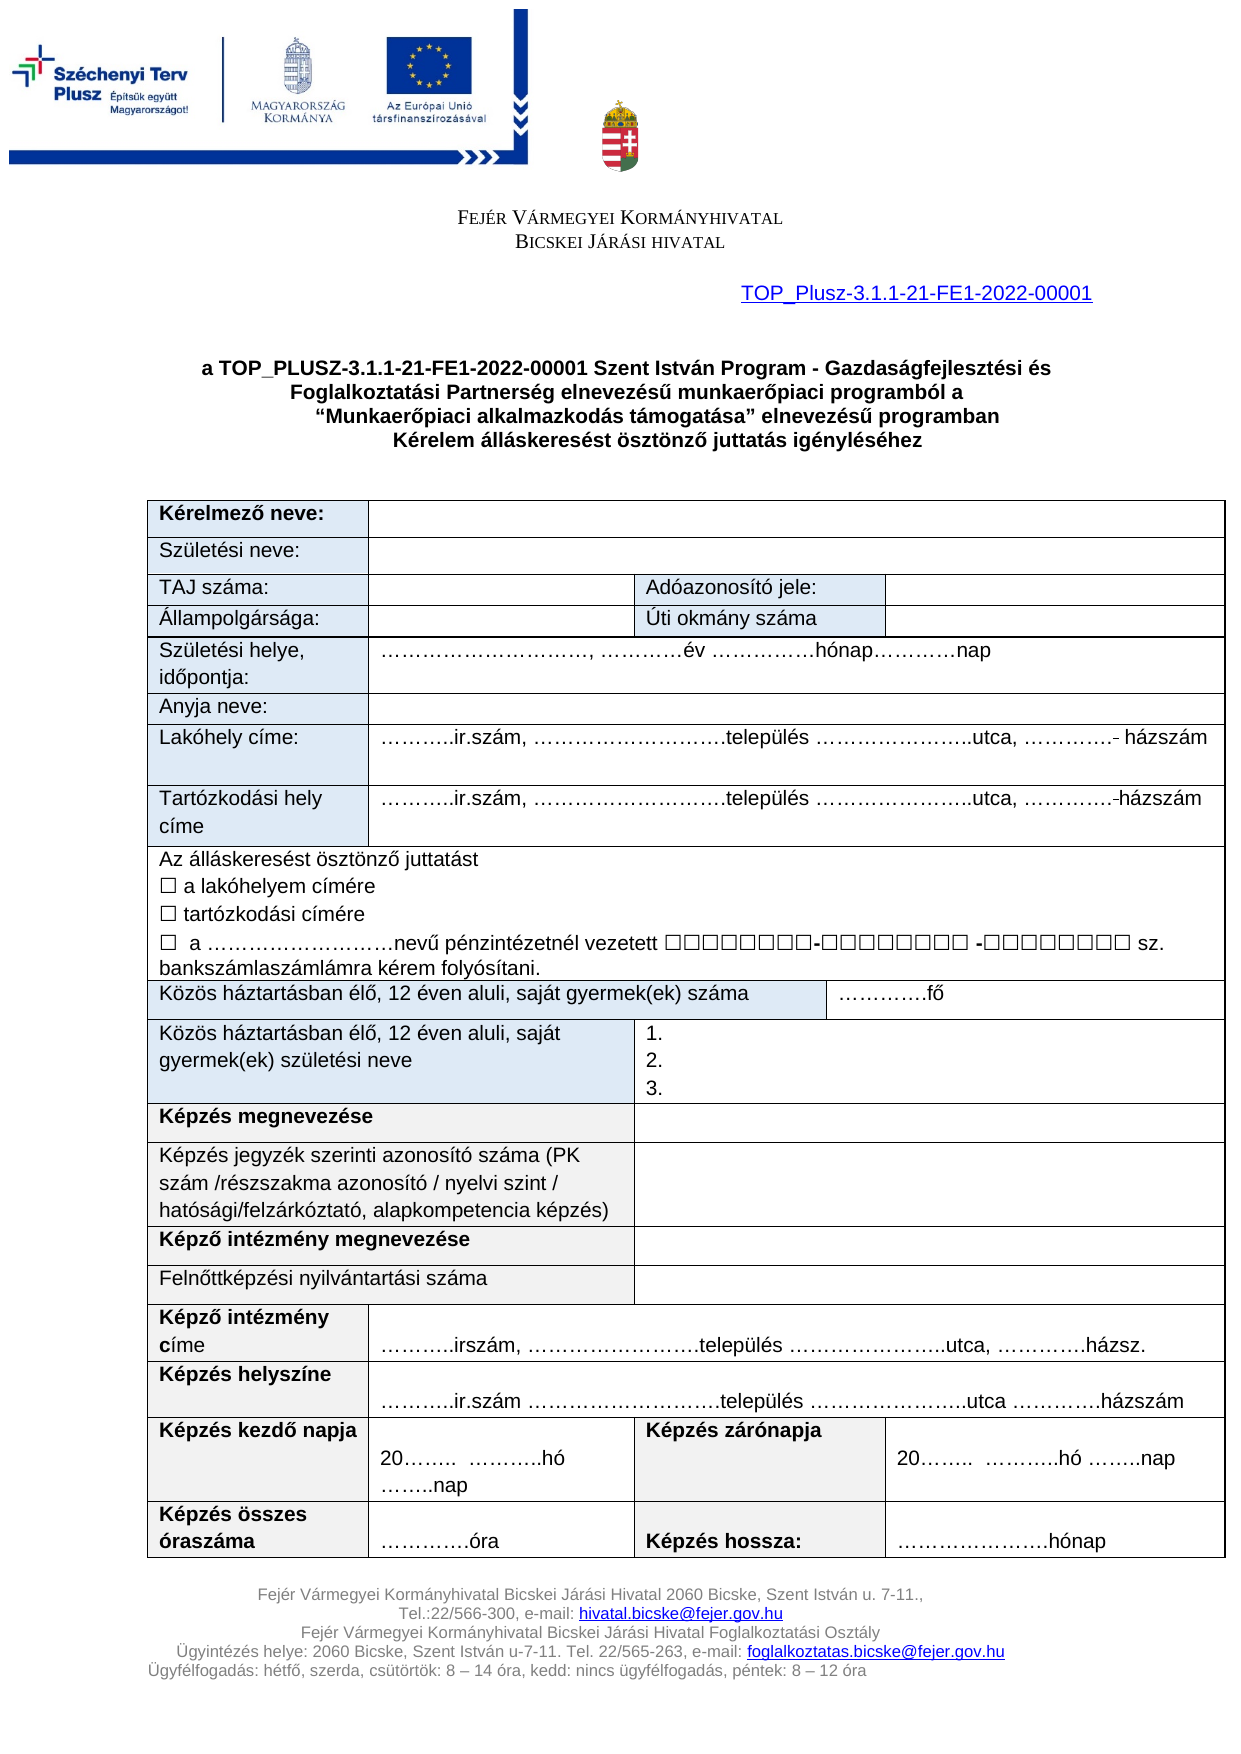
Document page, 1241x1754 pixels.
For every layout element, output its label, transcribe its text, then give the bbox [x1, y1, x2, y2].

table_cell Adóazonosító jele: [635, 575, 885, 605]
table_cell ………….fő [827, 981, 1224, 1019]
table_cell Úti okmány száma [635, 606, 885, 636]
table_cell Képzés hossza: [635, 1502, 885, 1557]
table_cell [369, 606, 634, 636]
picture [602, 100, 639, 172]
table_cell Közös háztartásban élő, 12 éven aluli, saját gyermek(ek) születési neve [148, 1020, 634, 1103]
table_cell ………..irszám, …………………….település …………………..utca, ………….házsz. [369, 1305, 1224, 1361]
table_header [369, 501, 1224, 537]
table_cell [886, 606, 1224, 636]
table_cell ………..ir.szám, ……………………….település …………………..utca, …………. házszám [369, 725, 1224, 785]
table_cell [635, 1104, 1224, 1142]
table_cell [635, 1227, 1224, 1265]
table_cell ………………….hónap [886, 1502, 1224, 1557]
table_cell [369, 538, 1224, 573]
table_cell Lakóhely címe: [148, 725, 368, 785]
table_cell TAJ száma: [148, 575, 368, 605]
table_cell Születési neve: [148, 538, 368, 573]
list Kérelem álláskeresést ösztönző juttatás igényléséhez [223, 428, 1093, 452]
table_cell Képzés megnevezése [148, 1104, 634, 1142]
table_cell Születési helye, időpontja: [148, 638, 368, 693]
table_cell [369, 694, 1224, 724]
list “Munkaerőpiaci alkalmazkodás támogatása” elnevezésű programban [223, 404, 1093, 428]
table_cell Képzés jegyzék szerinti azonosító száma (PK szám /részszakma azonosító / nyelvi szint / hatósági/felzárkóztató, alapkompetencia képzés) [148, 1143, 634, 1226]
table_cell [369, 575, 634, 605]
table_cell …………………………, …………év ……………hónap…………nap [369, 638, 1224, 693]
table_cell Közös háztartásban élő, 12 éven aluli, saját gyermek(ek) száma [148, 981, 826, 1019]
table_cell [635, 1266, 1224, 1304]
table_cell ………..ir.szám, ……………………….település …………………..utca, …………. házszám [369, 786, 1224, 846]
table_cell Képzés zárónapja [635, 1418, 885, 1501]
table_cell [635, 1143, 1224, 1226]
table_cell Képzés helyszíne [148, 1362, 368, 1417]
table_cell [886, 575, 1224, 605]
table_cell Anyja neve: [148, 694, 368, 724]
table_cell Képzés kezdő napja [148, 1418, 368, 1501]
text Bicskei Járási hivatal [148, 229, 1093, 253]
table_cell Képző intézmény megnevezése [148, 1227, 634, 1265]
table_cell 20…….. ………..hó ……..nap [369, 1418, 634, 1501]
table_cell Tartózkodási hely címe [148, 786, 368, 846]
table_cell ………….óra [369, 1502, 634, 1557]
table_cell Képző intézmény címe [148, 1305, 368, 1361]
table_cell Képzés összes óraszáma [148, 1502, 368, 1557]
picture [9, 9, 536, 170]
text TOP_Plusz-3.1.1-21-FE1-2022-00001 [148, 281, 1093, 305]
table_cell Állampolgársága: [148, 606, 368, 636]
text Fejér Vármegyei Kormányhivatal [148, 205, 1093, 229]
table_cell Az álláskeresést ösztönző juttatást ☐ a lakóhelyem címére ☐ tartózkodási címére ☐ a ………………………nevű pénzintézetnél vezetett ☐☐☐☐☐☐☐☐-☐☐☐☐☐☐☐☐ -☐☐☐☐☐☐☐☐ sz. bankszámlaszámlámra kérem folyósítani. [148, 847, 1224, 980]
table_cell 20…….. ………..hó ……..nap [886, 1418, 1224, 1501]
table_cell 1. 2. 3. [635, 1020, 1224, 1103]
text a TOP_PLUSZ-3.1.1-21-FE1-2022-00001 Szent István Program - Gazdaságfejlesztési és Foglalkoztatási Partnerség elnevezésű munkaerőpiaci programból a [161, 356, 1093, 404]
table_cell Felnőttképzési nyilvántartási száma [148, 1266, 634, 1304]
table_cell ………..ir.szám ……………………….település …………………..utca ………….házszám [369, 1362, 1224, 1417]
table_header Kérelmező neve: [148, 501, 368, 537]
